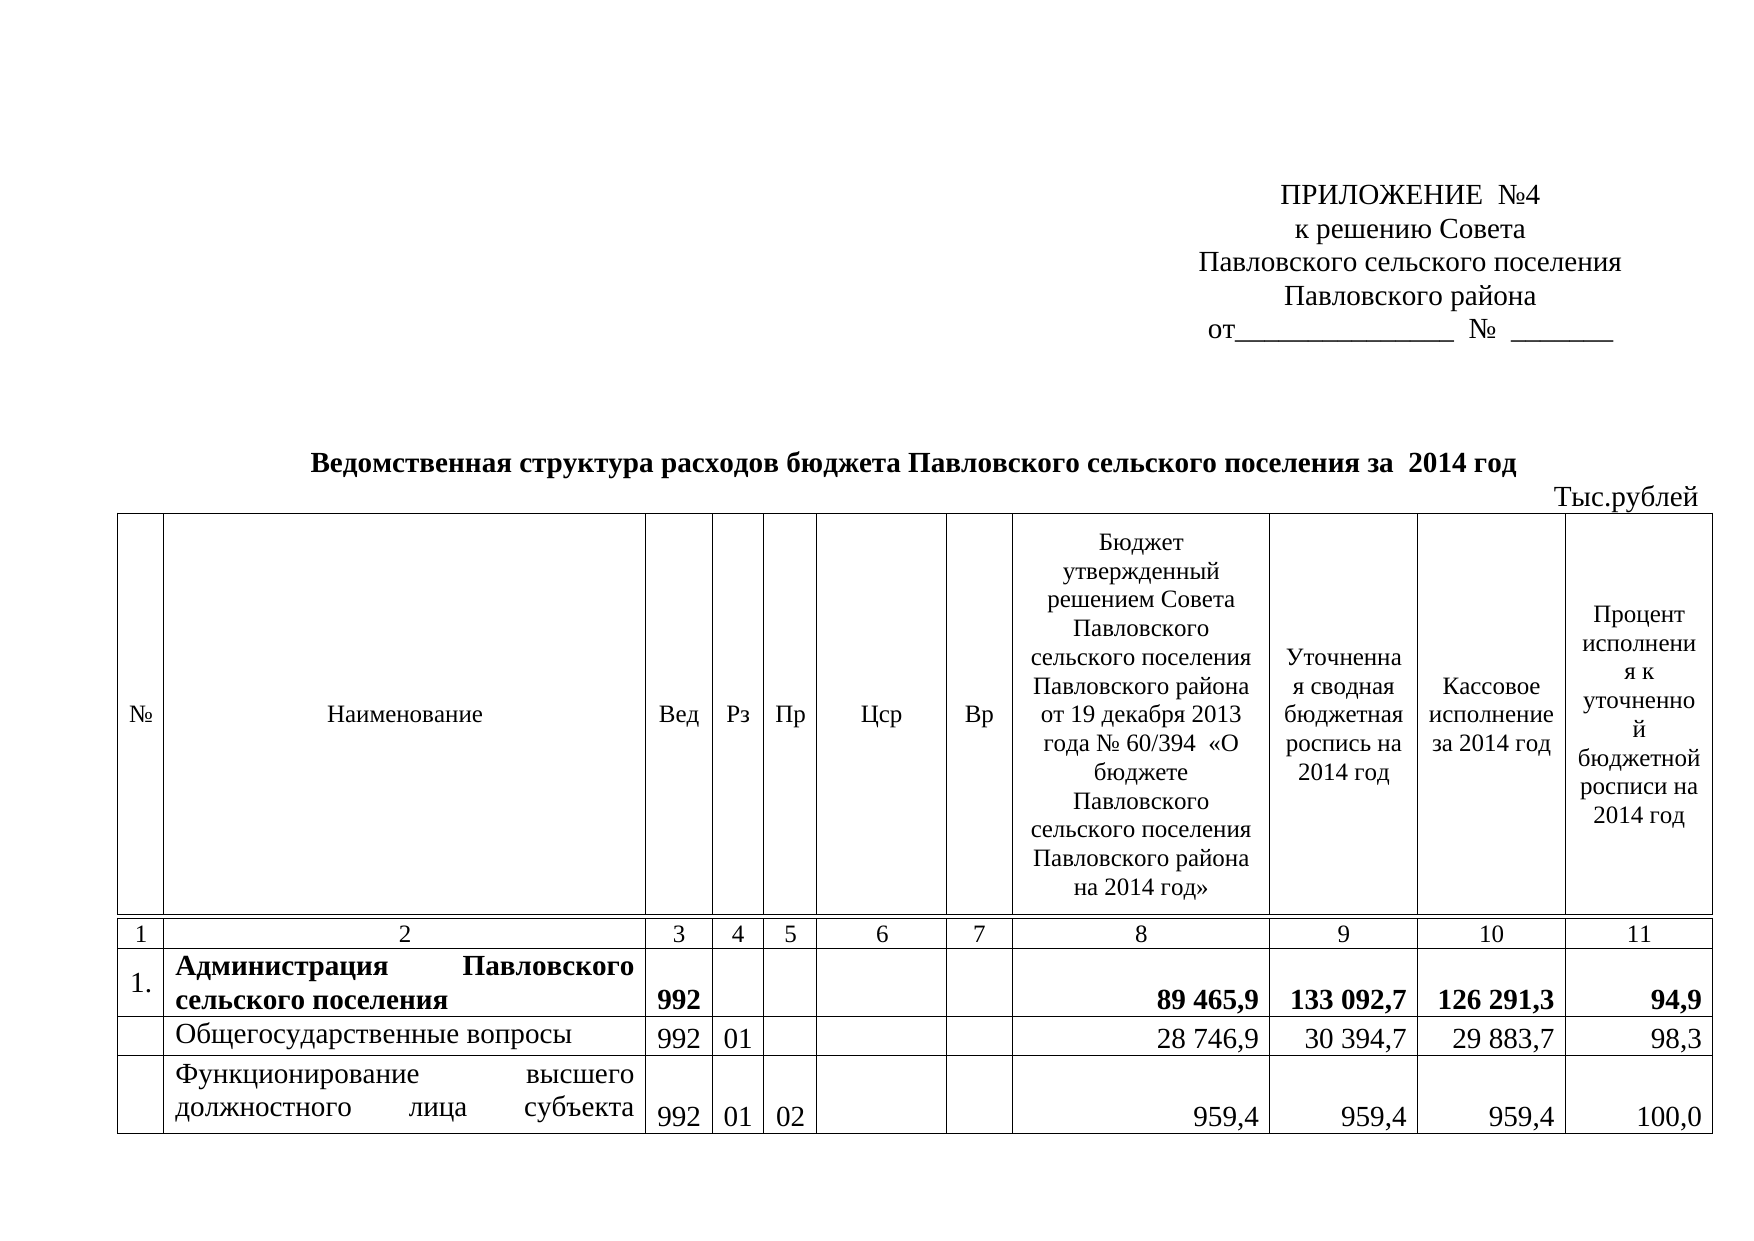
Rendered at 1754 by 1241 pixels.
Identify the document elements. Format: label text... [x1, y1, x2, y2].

table_header Бюджет утвержденный решением Совета Павловского сельского поселения Павловского района от 19 декабря 2013 года № 60/394 «О бюджете Павловского сельского поселения Павловского района на 2014 год» [1013, 514, 1269, 914]
table_header Уточненная сводная бюджетная роспись на 2014 год [1270, 514, 1417, 914]
table_cell 30 394,7 [1270, 1017, 1417, 1055]
table_header 1 [118, 919, 163, 947]
table_cell Общегосударственные вопросы [164, 1017, 645, 1055]
table_header Пр [764, 514, 816, 914]
text Ведомственная структура расходов бюджета Павловского сельского поселения за 2014 год [129, 446, 1698, 479]
table_cell 29 883,7 [1418, 1017, 1565, 1055]
table_cell [118, 1056, 163, 1133]
table_header Кассовое исполнение за 2014 год [1418, 514, 1565, 914]
table_header 3 [646, 919, 712, 947]
table_cell 94,9 [1566, 949, 1712, 1016]
text от_______________ № _______ [1122, 311, 1698, 345]
table_header 5 [764, 919, 816, 947]
table_cell 100,0 [1566, 1056, 1712, 1133]
table_cell 01 [713, 1056, 763, 1133]
table_cell 992 [646, 1017, 712, 1055]
table_cell 28 746,9 [1013, 1017, 1269, 1055]
table_header Вед [646, 514, 712, 914]
table_header Процент исполнения к уточненной бюджетной росписи на 2014 год [1566, 514, 1712, 914]
table_header 2 [164, 919, 645, 947]
table_cell [817, 1017, 946, 1055]
table_header 7 [947, 919, 1012, 947]
table_cell 89 465,9 [1013, 949, 1269, 1016]
table_cell [713, 949, 763, 1016]
table_header 6 [817, 919, 946, 947]
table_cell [164, 1056, 645, 1133]
table_cell [947, 1017, 1012, 1055]
table_header 9 [1270, 919, 1417, 947]
table_cell [947, 949, 1012, 1016]
table_cell 126 291,3 [1418, 949, 1565, 1016]
table_cell [817, 1056, 946, 1133]
table_cell 01 [713, 1017, 763, 1055]
table_cell Администрация Павловского сельского поселения [164, 949, 645, 1016]
text к решению Совета [1122, 211, 1698, 244]
table_cell 98,3 [1566, 1017, 1712, 1055]
table_header 10 [1418, 919, 1565, 947]
text Павловского сельского поселения [1122, 244, 1698, 278]
table_header Вр [947, 514, 1012, 914]
table_cell 959,4 [1418, 1056, 1565, 1133]
table_cell [764, 949, 816, 1016]
table_cell 992 [646, 1056, 712, 1133]
table_cell [764, 1017, 816, 1055]
table_header Наименование [164, 514, 645, 914]
table_cell [817, 949, 946, 1016]
table_cell [947, 1056, 1012, 1133]
table_header 11 [1566, 919, 1712, 947]
table_header 8 [1013, 919, 1269, 947]
table_header Цср [817, 514, 946, 914]
table_header Рз [713, 514, 763, 914]
table_cell 02 [764, 1056, 816, 1133]
table_cell 1. [118, 949, 163, 1016]
table_header 4 [713, 919, 763, 947]
text Павловского района [1122, 278, 1698, 311]
text ПРИЛОЖЕНИЕ №4 [1122, 177, 1698, 211]
table_cell 959,4 [1013, 1056, 1269, 1133]
table_cell 133 092,7 [1270, 949, 1417, 1016]
table_cell [118, 1017, 163, 1055]
table_cell 959,4 [1270, 1056, 1417, 1133]
text Тыс.рублей [118, 479, 1698, 513]
table_header № [118, 514, 163, 914]
table_cell 992 [646, 949, 712, 1016]
